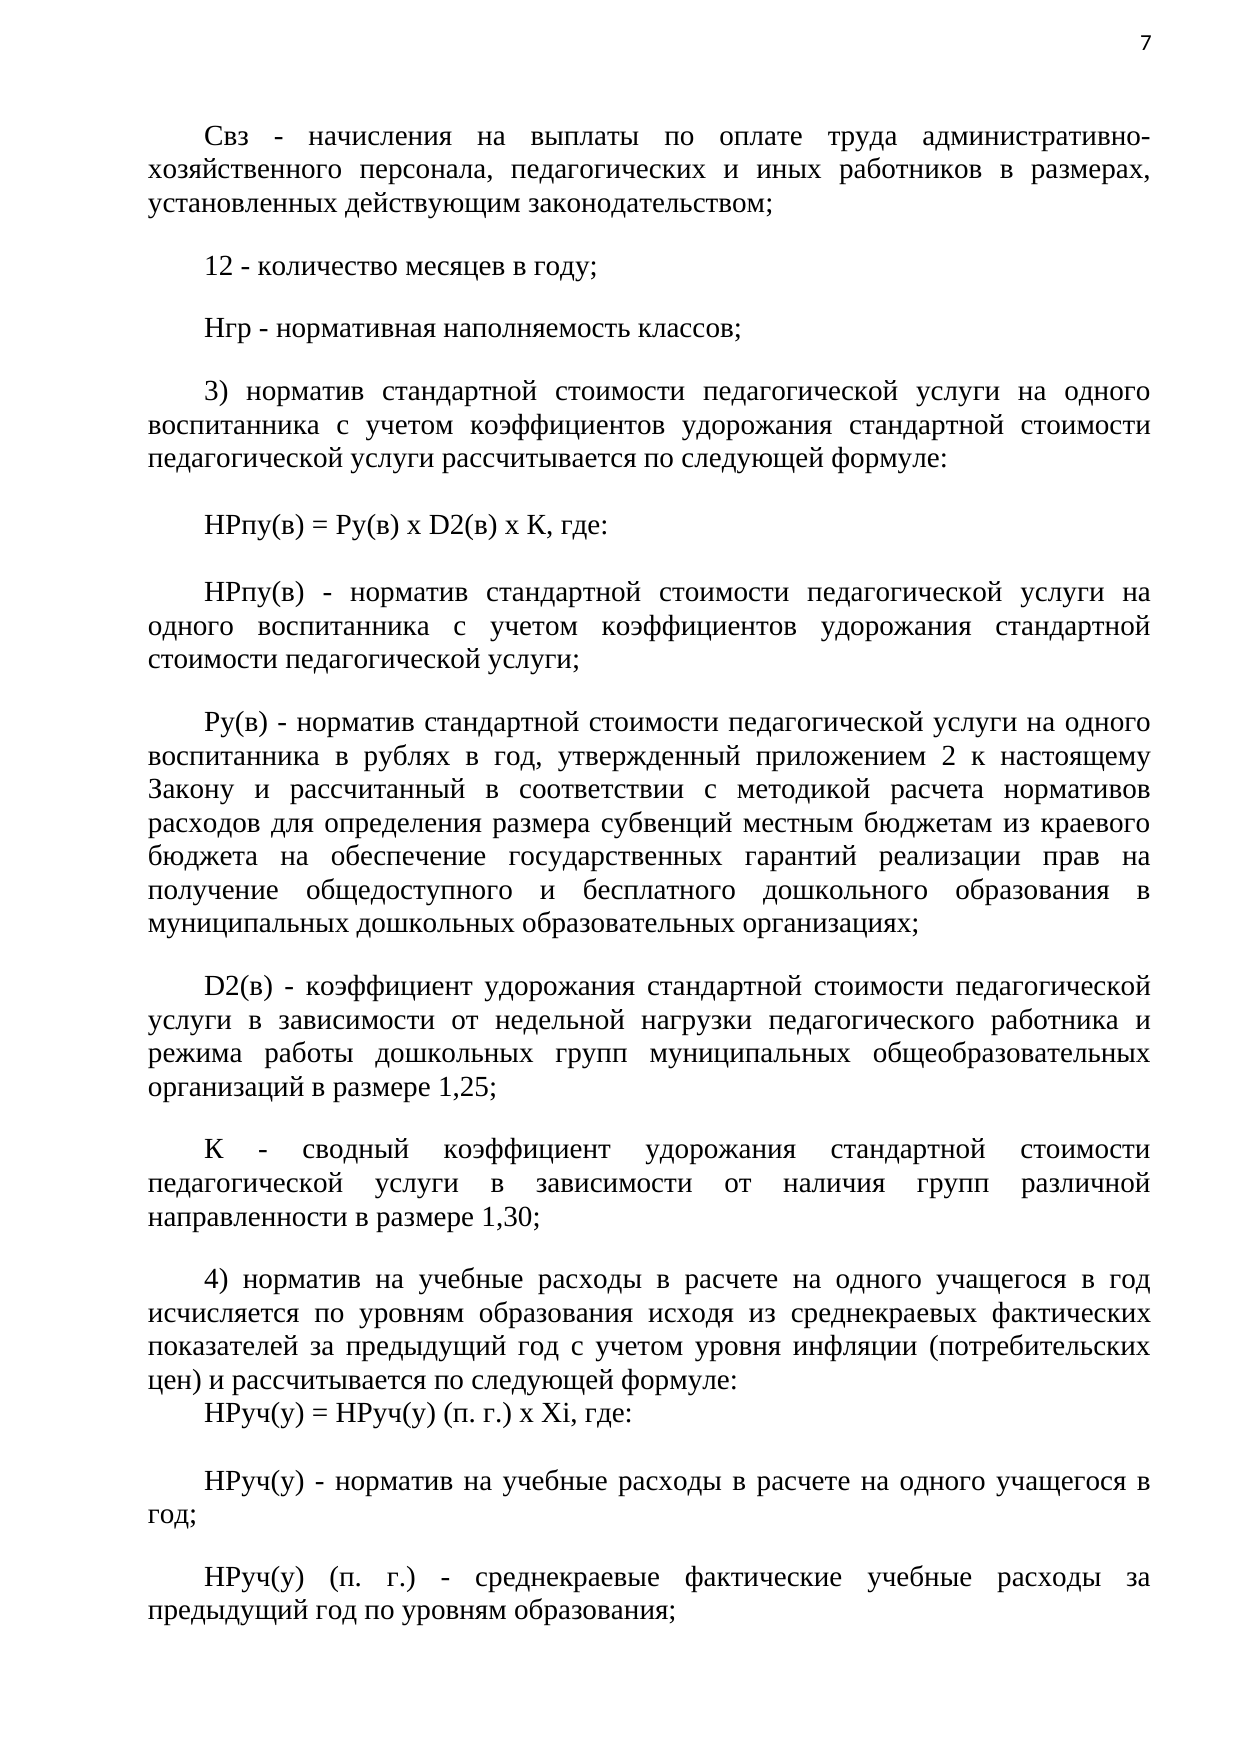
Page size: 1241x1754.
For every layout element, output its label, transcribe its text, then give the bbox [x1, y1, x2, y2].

text НРуч(у) = НРуч(у) (п. г.) x Хi, где: [148, 1396, 1152, 1429]
text НРуч(у) - норматив на учебные расходы в расчете на одного учащегося в год; [148, 1463, 1152, 1530]
text 3) норматив стандартной стоимости педагогической услуги на одного воспитанника с учетом коэффициентов удорожания стандартной стоимости педагогической услуги рассчитывается по следующей формуле: [148, 373, 1152, 474]
text Свз - начисления на выплаты по оплате труда административно-хозяйственного персонала, педагогических и иных работников в размерах, установленных действующим законодательством; [148, 118, 1152, 219]
text 4) норматив на учебные расходы в расчете на одного учащегося в год исчисляется по уровням образования исходя из среднекраевых фактических показателей за предыдущий год с учетом уровня инфляции (потребительских цен) и рассчитывается по следующей формуле: [148, 1261, 1152, 1396]
text D2(в) - коэффициент удорожания стандартной стоимости педагогической услуги в зависимости от недельной нагрузки педагогического работника и режима работы дошкольных групп муниципальных общеобразовательных организаций в размере 1,25; [148, 968, 1152, 1102]
text НРпу(в) - норматив стандартной стоимости педагогической услуги на одного воспитанника с учетом коэффициентов удорожания стандартной стоимости педагогической услуги; [148, 574, 1152, 675]
text К - сводный коэффициент удорожания стандартной стоимости педагогической услуги в зависимости от наличия групп различной направленности в размере 1,30; [148, 1132, 1152, 1232]
text Ру(в) - норматив стандартной стоимости педагогической услуги на одного воспитанника в рублях в год, утвержденный приложением 2 к настоящему Закону и рассчитанный в соответствии с методикой расчета нормативов расходов для определения размера субвенций местным бюджетам из краевого бюджета на обеспечение государственных гарантий реализации прав на получение общедоступного и бесплатного дошкольного образования в муниципальных дошкольных образовательных организациях; [148, 704, 1152, 939]
text НРпу(в) = Ру(в) x D2(в) x К, где: [148, 507, 1152, 541]
text Нгр - нормативная наполняемость классов; [148, 311, 1152, 344]
text 12 - количество месяцев в году; [148, 248, 1152, 281]
text НРуч(у) (п. г.) - среднекраевые фактические учебные расходы за предыдущий год по уровням образования; [148, 1559, 1152, 1626]
